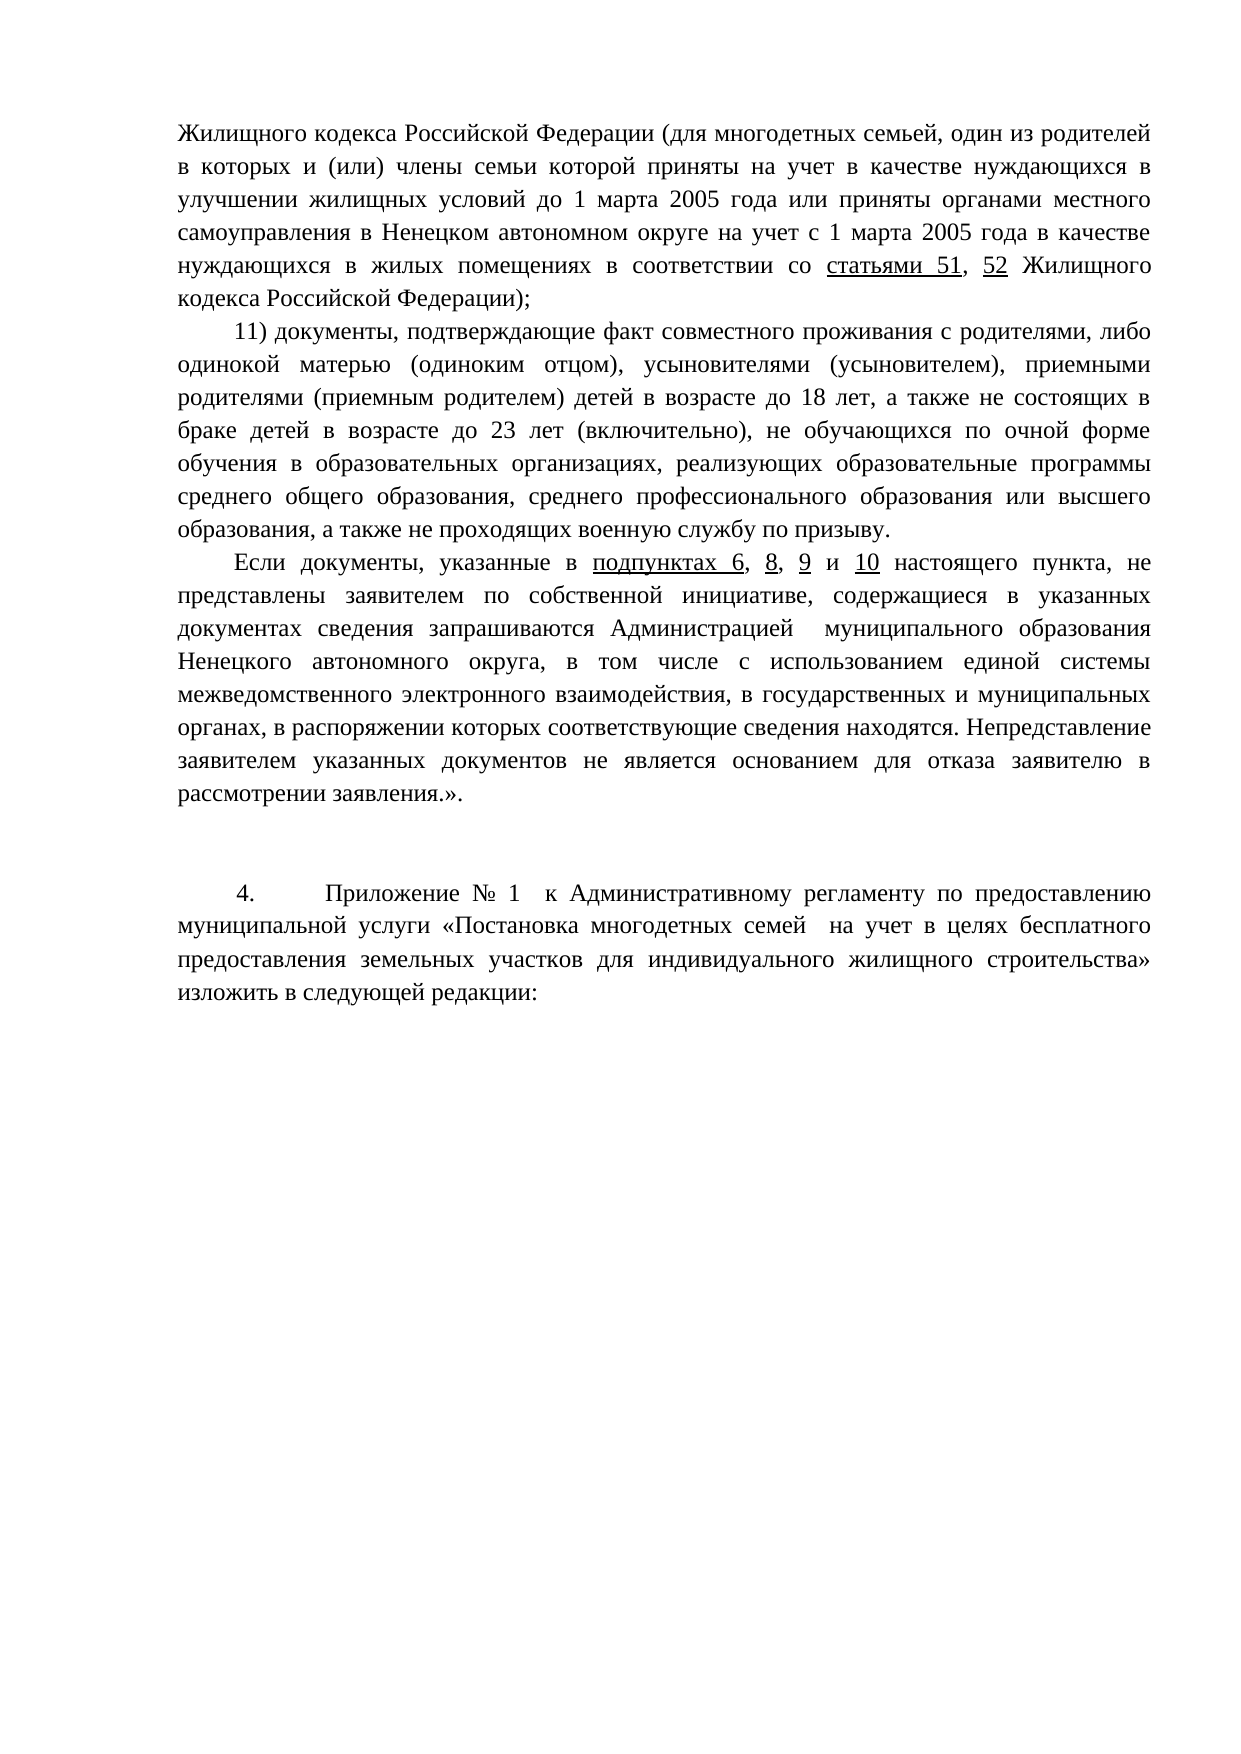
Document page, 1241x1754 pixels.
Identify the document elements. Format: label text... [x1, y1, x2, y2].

list Приложение № 1 к Административному регламенту по предоставлению муниципальной услуги «Постановка многодетных семей на учет в целях бесплатного предоставления земельных участков для индивидуального жилищного строительства» изложить в следующей редакции: [177, 878, 1152, 1005]
text 11) документы, подтверждающие факт совместного проживания с родителями, либо одинокой матерью (одиноким отцом), усыновителями (усыновителем), приемными родителями (приемным родителем) детей в возрасте до 18 лет, а также не состоящих в браке детей в возрасте до 23 лет (включительно), не обучающихся по очной форме обучения в образовательных организациях, реализующих образовательные программы среднего общего образования, среднего профессионального образования или высшего образования, а также не проходящих военную службу по призыву. [177, 316, 1152, 543]
text Если документы, указанные в подпунктах 6, 8, 9 и 10 настоящего пункта, не представлены заявителем по собственной инициативе, содержащиеся в указанных документах сведения запрашиваются Администрацией муниципального образования Ненецкого автономного округа, в том числе с использованием единой системы межведомственного электронного взаимодействия, в государственных и муниципальных органах, в распоряжении которых соответствующие сведения находятся. Непредставление заявителем указанных документов не является основанием для отказа заявителю в рассмотрении заявления.». [177, 547, 1152, 807]
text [177, 118, 1152, 312]
